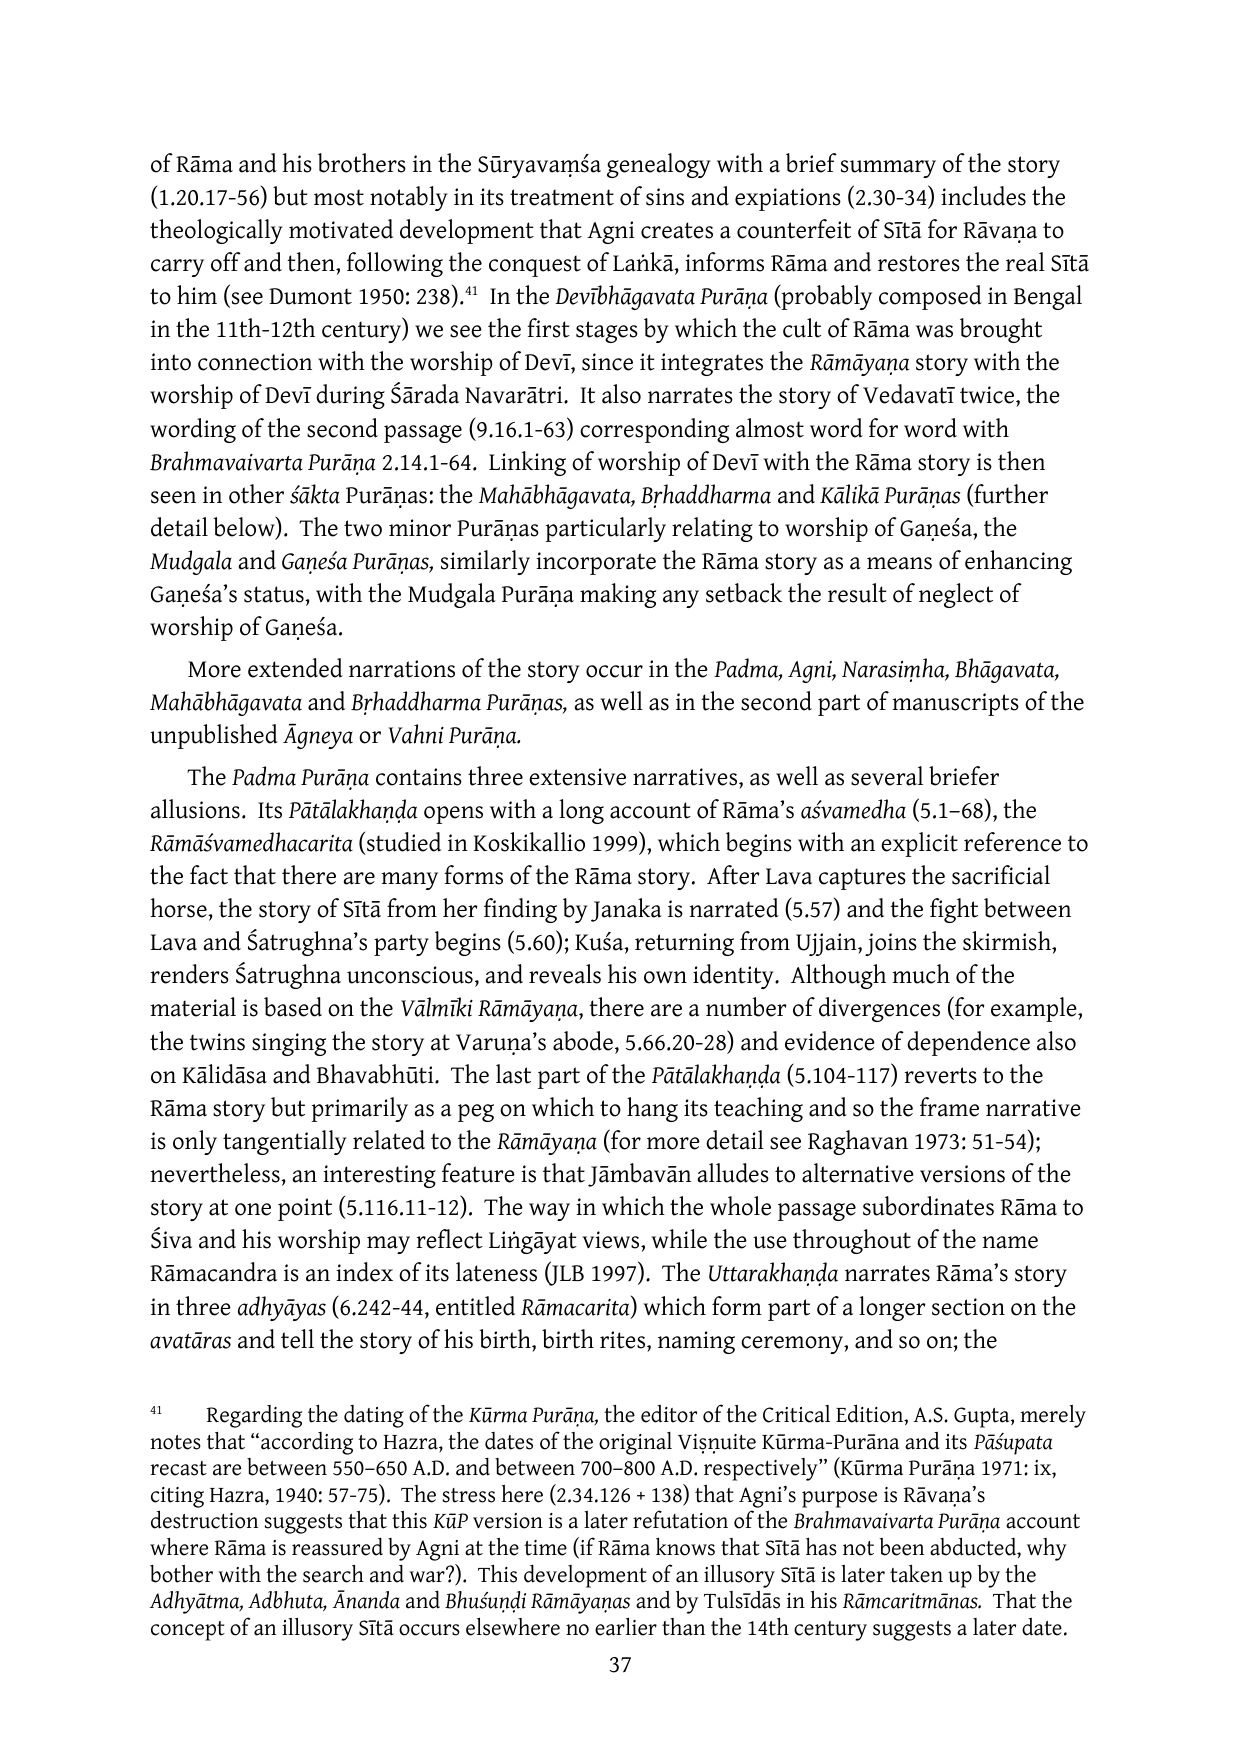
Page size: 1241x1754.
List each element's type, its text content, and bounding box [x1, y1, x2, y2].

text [150, 150, 1090, 643]
text More extended narrations of the story occur in the Padma, Agni, Narasiṃha, Bhāgavata, Mahābhāgavata and Bṛhaddharma Purāṇas, as well as in the second part of manuscripts of the unpublished Āgneya or Vahni Purāṇa. [150, 655, 1090, 750]
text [150, 763, 1090, 1355]
